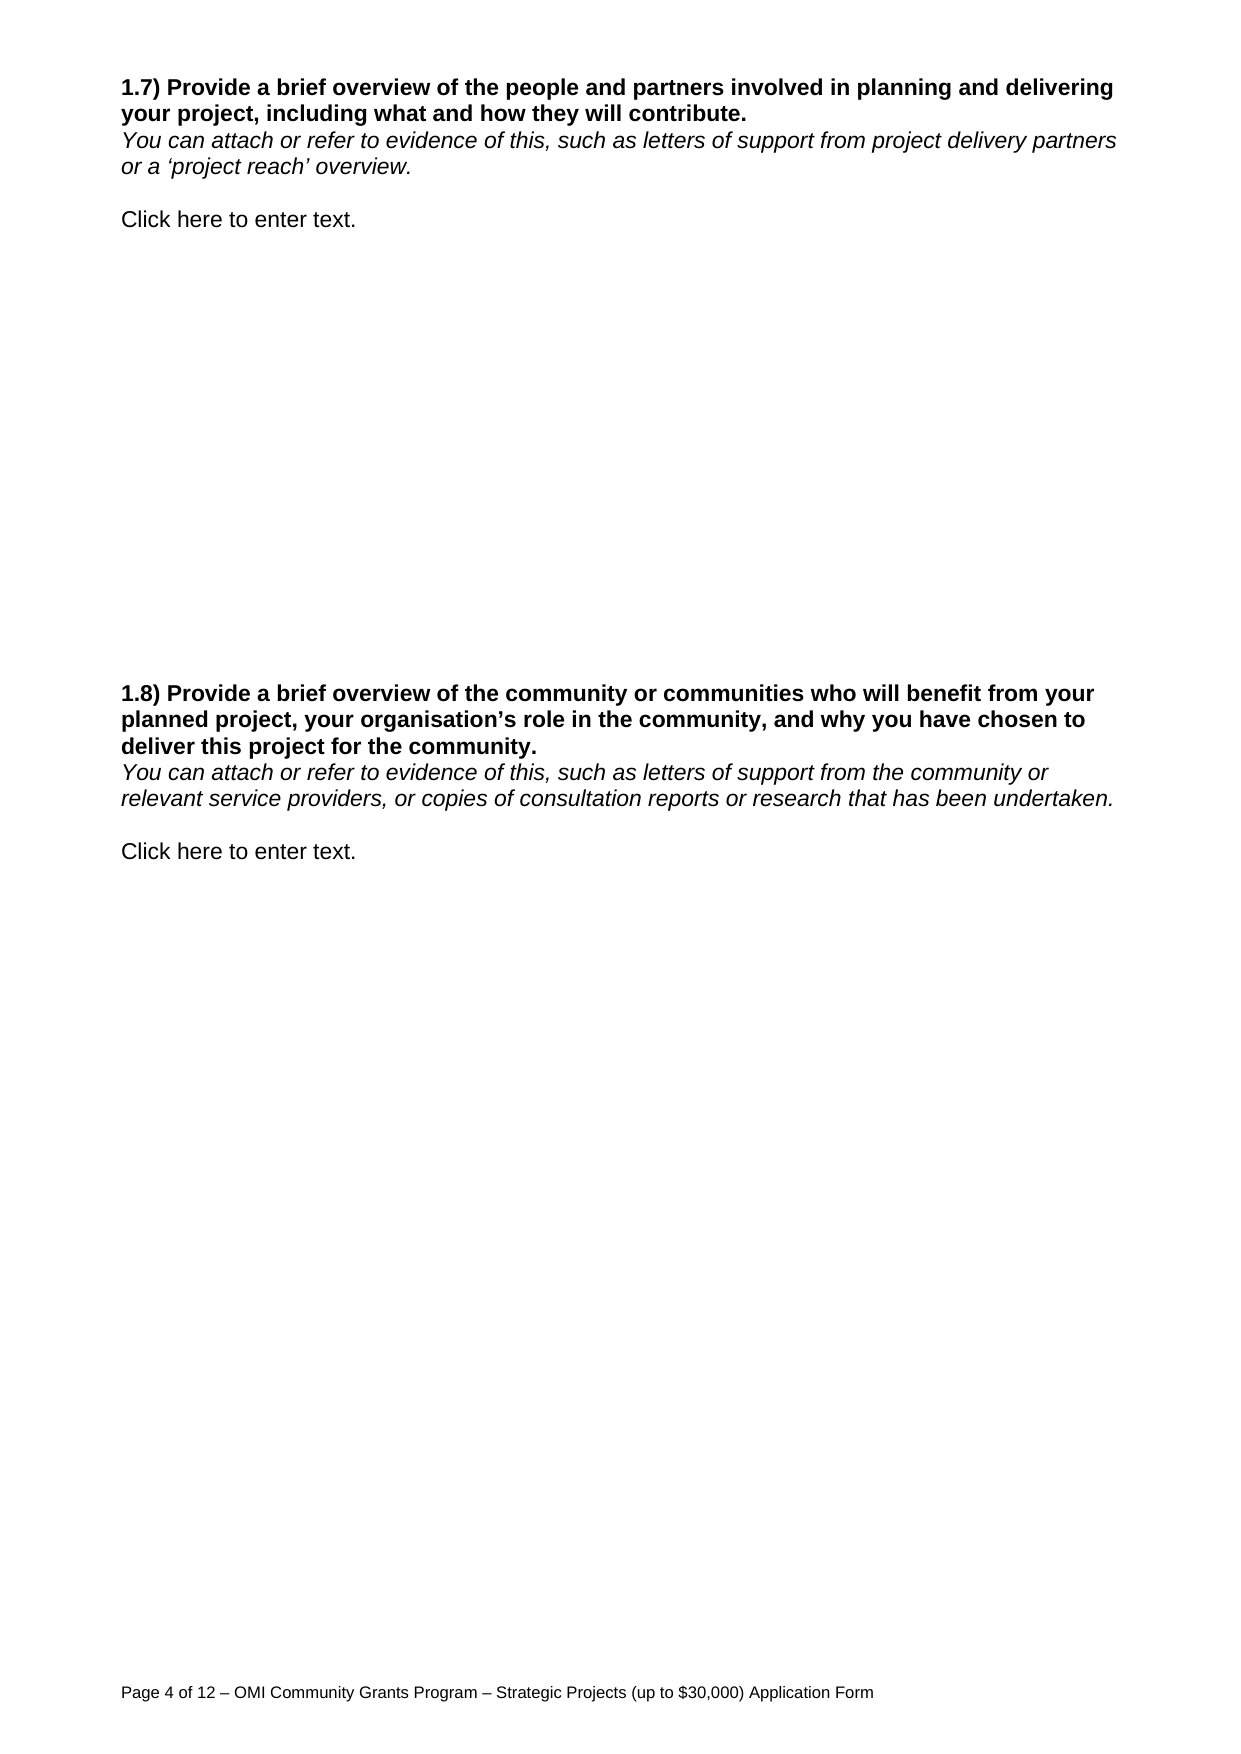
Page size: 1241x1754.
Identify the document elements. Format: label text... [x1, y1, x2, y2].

text 1.8) Provide a brief overview of the community or communities who will benefit from your planned project, your organisation’s role in the community, and why you have chosen to deliver this project for the community. You can attach or refer to evidence of this, such as letters of support from the community or relevant service providers, or copies of consultation reports or research that has been undertaken. [121, 680, 1136, 812]
text 1.7) Provide a brief overview of the people and partners involved in planning and delivering your project, including what and how they will contribute. You can attach or refer to evidence of this, such as letters of support from project delivery partners or a ‘project reach’ overview. [121, 74, 1136, 179]
